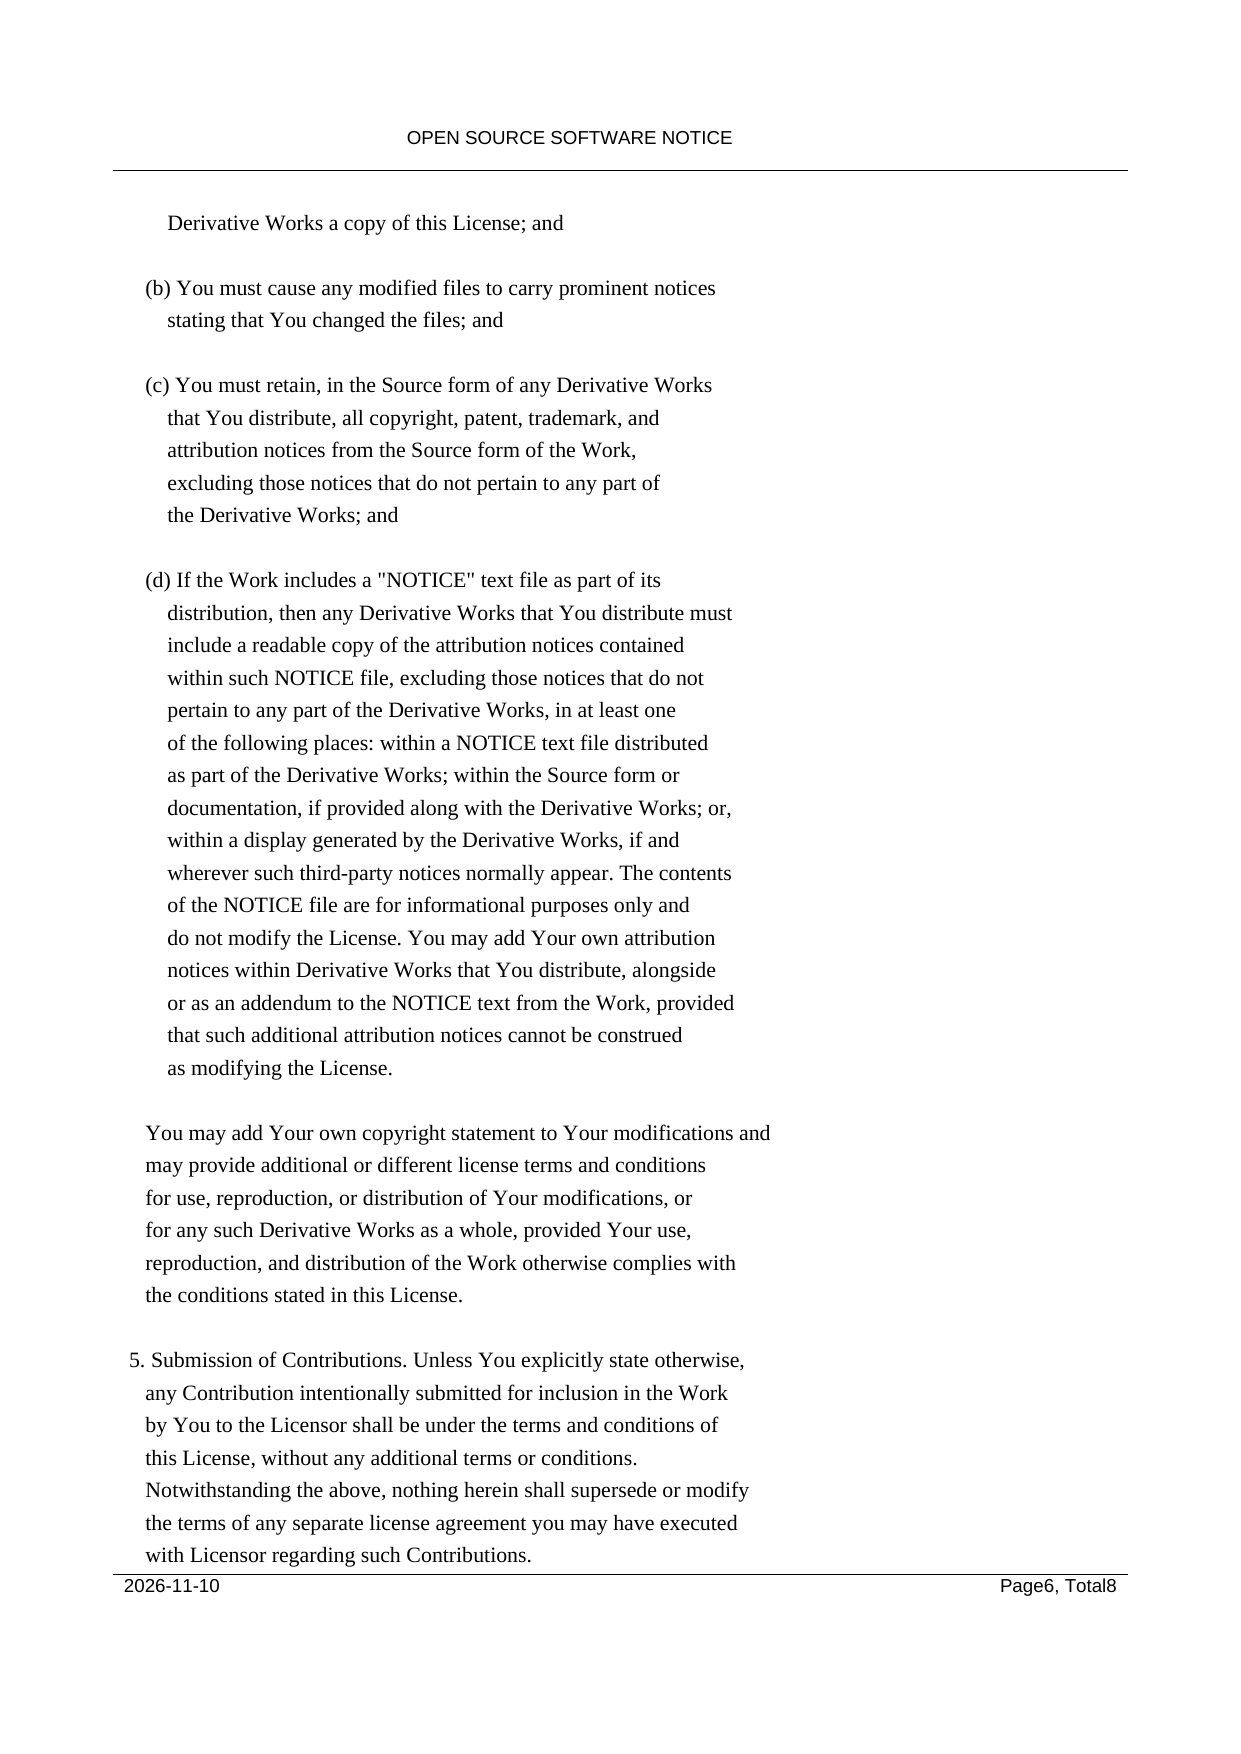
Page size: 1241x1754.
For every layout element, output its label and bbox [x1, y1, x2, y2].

text [112, 206, 1128, 1571]
